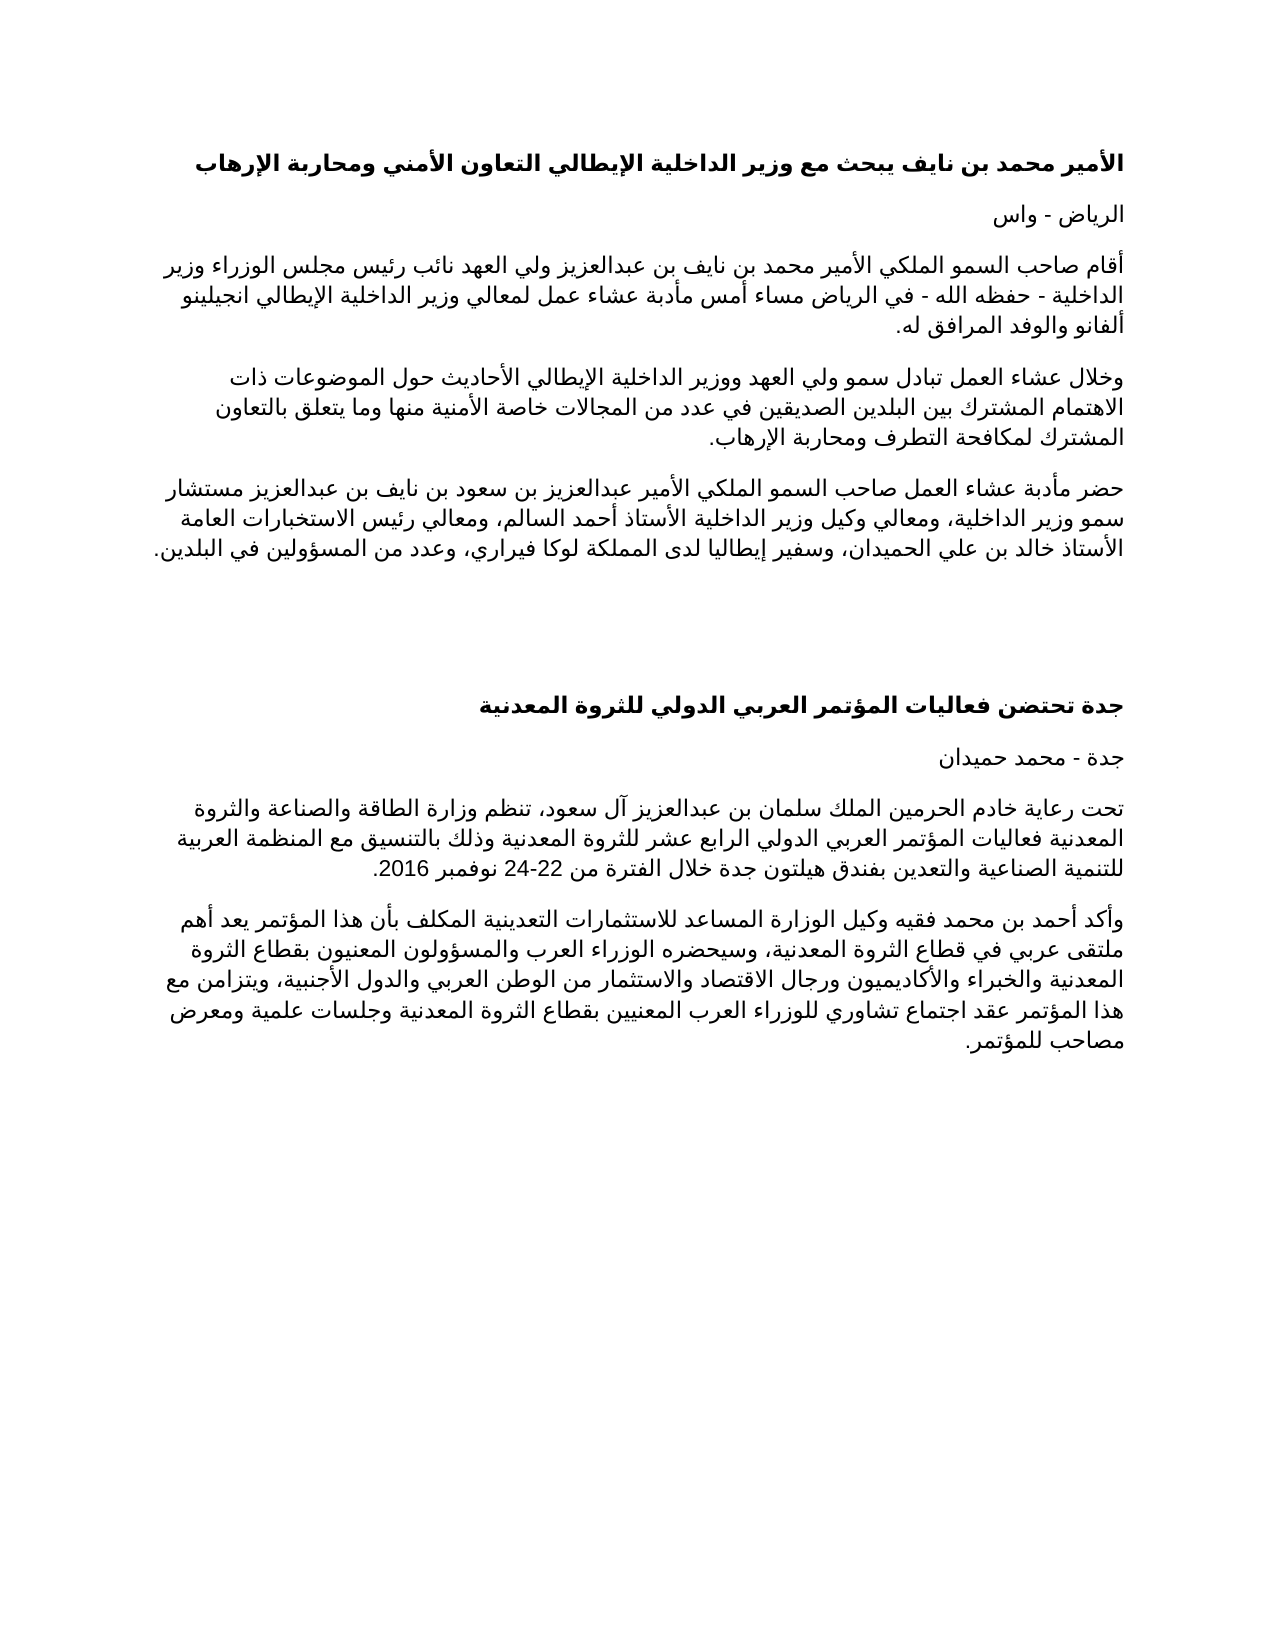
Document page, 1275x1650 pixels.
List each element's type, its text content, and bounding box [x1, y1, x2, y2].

text وخلال عشاء العمل تبادل سمو ولي العهد ووزير الداخلية الإيطالي الأحاديث حول الموضوعات ذات الاهتمام المشترك بين البلدين الصديقين في عدد من المجالات خاصة الأمنية منها وما يتعلق بالتعاون المشترك لمكافحة التطرف ومحاربة الإرهاب. [150, 363, 1125, 450]
text الرياض - واس [150, 201, 1125, 227]
text وأكد أحمد بن محمد فقيه وكيل الوزارة المساعد للاستثمارات التعدينية المكلف بأن هذا المؤتمر يعد أهم ملتقى عربي في قطاع الثروة المعدنية، وسيحضره الوزراء العرب والمسؤولون المعنيون بقطاع الثروة المعدنية والخبراء والأكاديميون ورجال الاقتصاد والاستثمار من الوطن العربي والدول الأجنبية، ويتزامن مع هذا المؤتمر عقد اجتماع تشاوري للوزراء العرب المعنيين بقطاع الثروة المعدنية وجلسات علمية ومعرض مصاحب للمؤتمر. [150, 906, 1125, 1053]
text تحت رعاية خادم الحرمين الملك سلمان بن عبدالعزيز آل سعود، تنظم وزارة الطاقة والصناعة والثروة المعدنية فعاليات المؤتمر العربي الدولي الرابع عشر للثروة المعدنية وذلك بالتنسيق مع المنظمة العربية للتنمية الصناعية والتعدين بفندق هيلتون جدة خلال الفترة من 22-24 نوفمبر 2016. [150, 794, 1125, 881]
text الأمير محمد بن نايف يبحث مع وزير الداخلية الإيطالي التعاون الأمني ومحاربة الإرهاب [150, 150, 1125, 176]
text حضر مأدبة عشاء العمل صاحب السمو الملكي الأمير عبدالعزيز بن سعود بن نايف بن عبدالعزيز مستشار سمو وزير الداخلية، ومعالي وكيل وزير الداخلية الأستاذ أحمد السالم، ومعالي رئيس الاستخبارات العامة الأستاذ خالد بن علي الحميدان، وسفير إيطاليا لدى المملكة لوكا فيراري، وعدد من المسؤولين في البلدين. [150, 475, 1125, 562]
text أقام صاحب السمو الملكي الأمير محمد بن نايف بن عبدالعزيز ولي العهد نائب رئيس مجلس الوزراء وزير الداخلية - حفظه الله - في الرياض مساء أمس مأدبة عشاء عمل لمعالي وزير الداخلية الإيطالي انجيلينو ألفانو والوفد المرافق له. [150, 252, 1125, 339]
text جدة - محمد حميدان [150, 743, 1125, 770]
text جدة تحتضن فعاليات المؤتمر العربي الدولي للثروة المعدنية [150, 692, 1125, 719]
